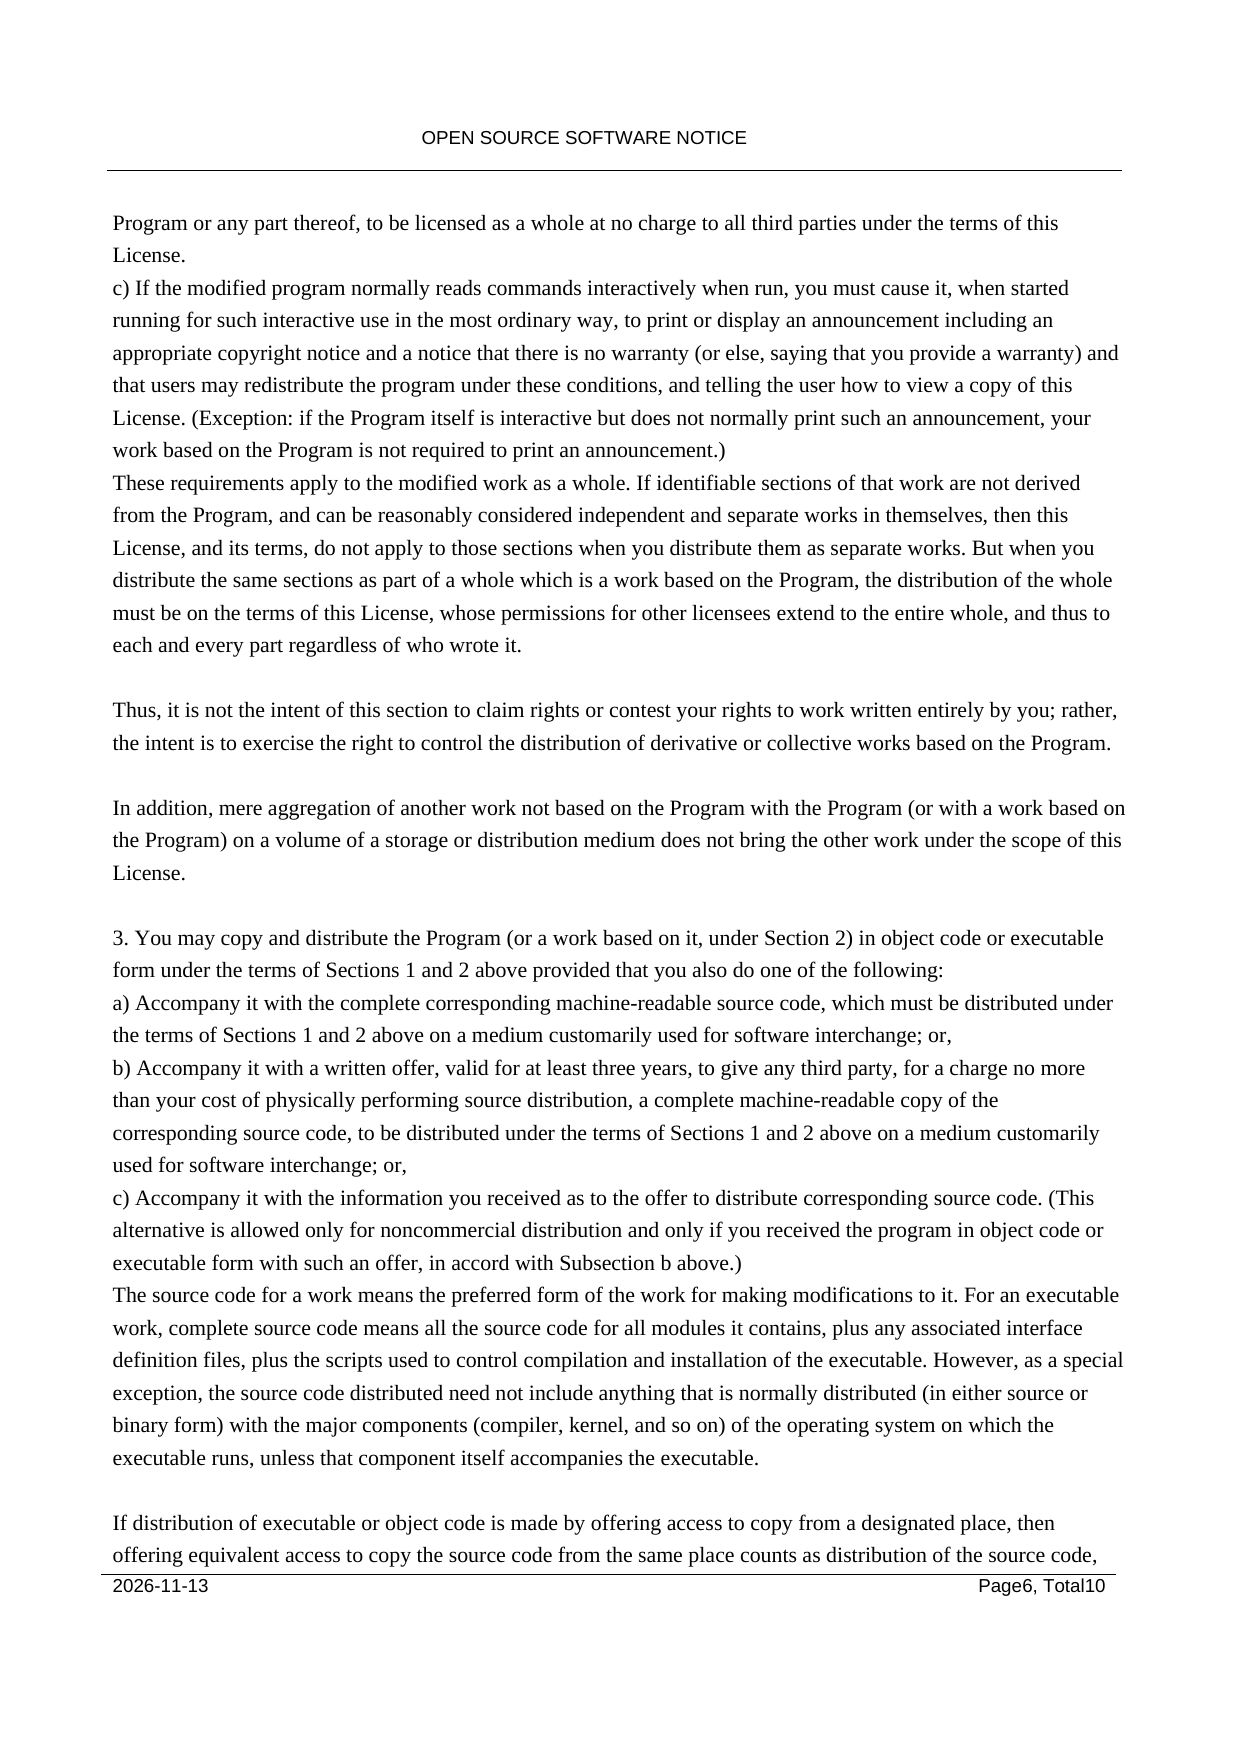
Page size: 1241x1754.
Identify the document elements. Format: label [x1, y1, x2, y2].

text [112, 206, 1128, 1571]
